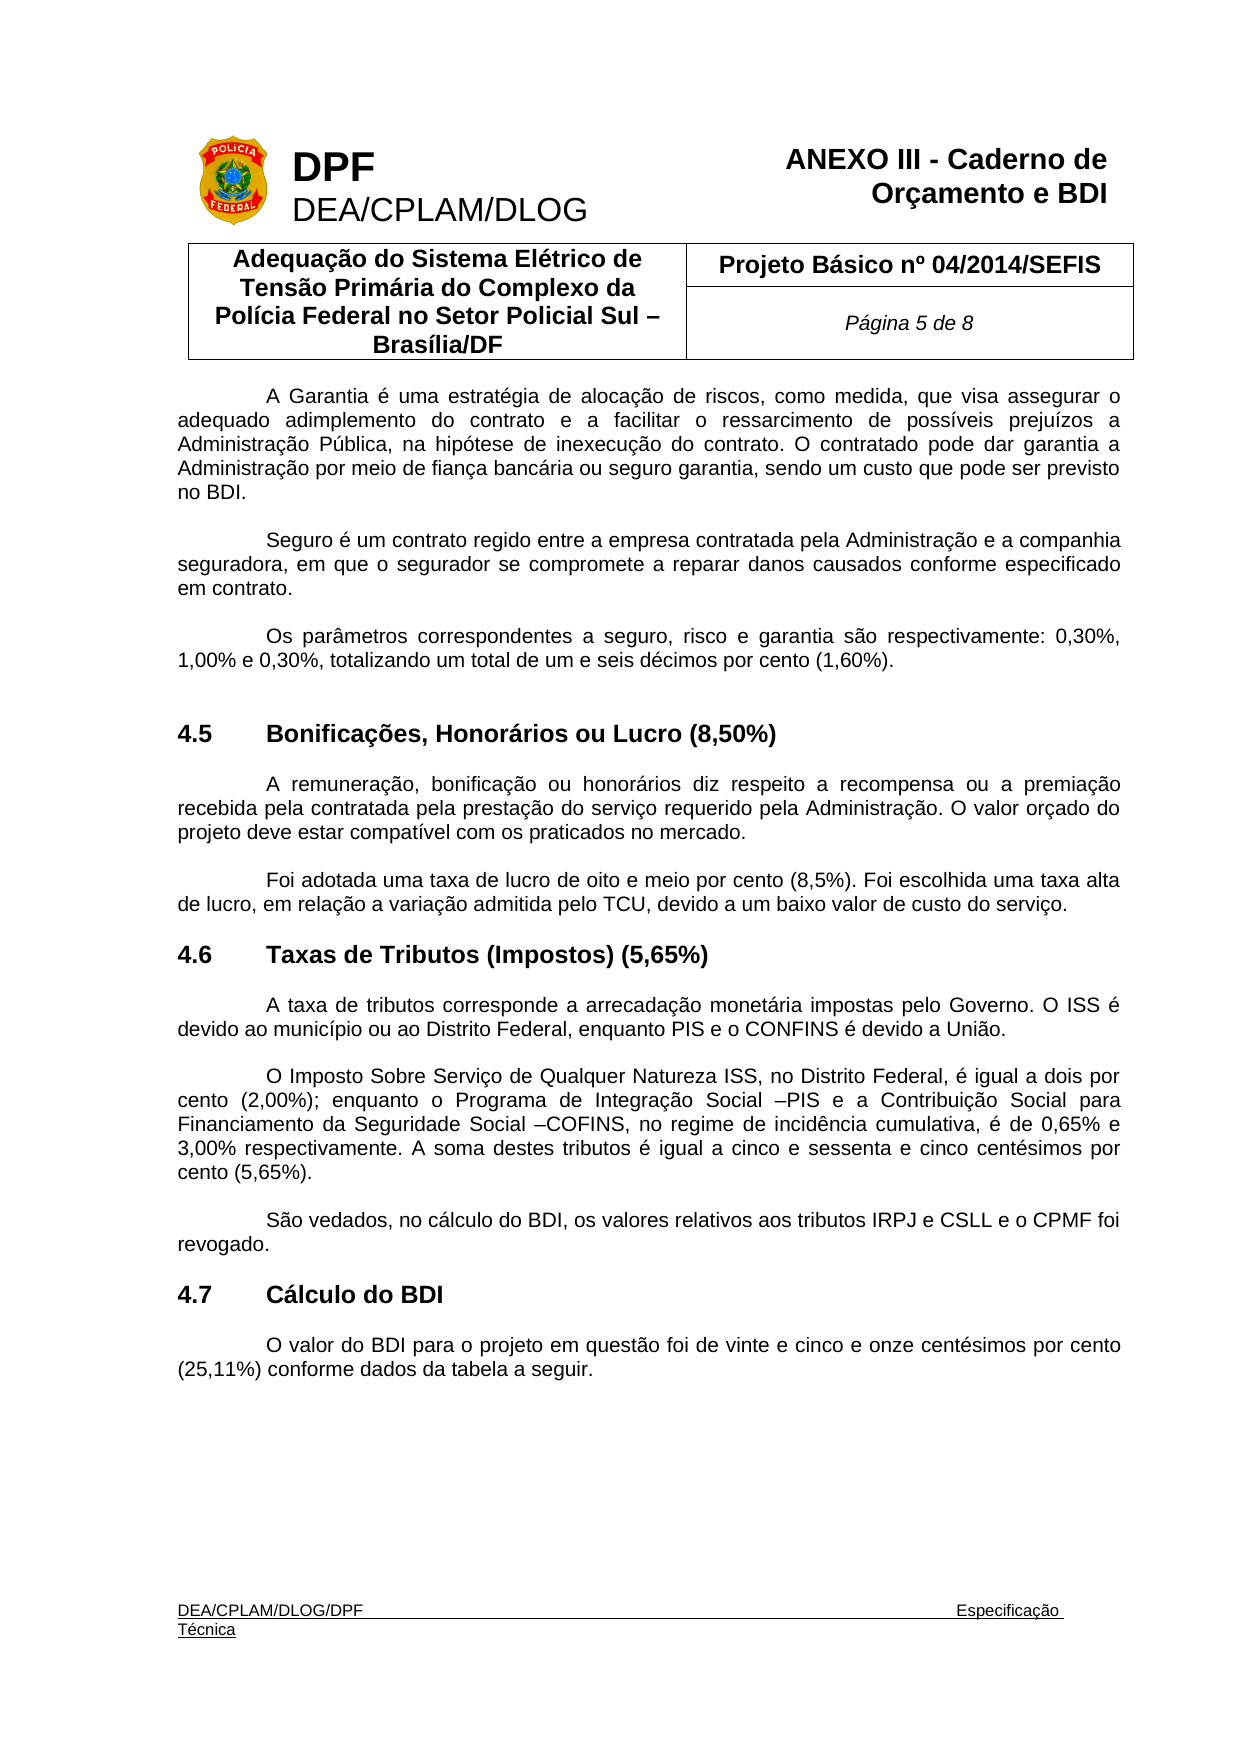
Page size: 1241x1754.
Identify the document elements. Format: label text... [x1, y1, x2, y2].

list Bonificações, Honorários ou Lucro (8,50%) [177, 719, 1122, 748]
text A taxa de tributos corresponde a arrecadação monetária impostas pelo Governo. O ISS é devido ao município ou ao Distrito Federal, enquanto PIS e o CONFINS é devido a União. [177, 992, 1122, 1040]
text Foi adotada uma taxa de lucro de oito e meio por cento (8,5%). Foi escolhida uma taxa alta de lucro, em relação a variação admitida pelo TCU, devido a um baixo valor de custo do serviço. [177, 868, 1122, 916]
text São vedados, no cálculo do BDI, os valores relativos aos tributos IRPJ e CSLL e o CPMF foi revogado. [177, 1208, 1122, 1256]
list Taxas de Tributos (Impostos) (5,65%) [177, 940, 1122, 968]
text O Imposto Sobre Serviço de Qualquer Natureza ISS, no Distrito Federal, é igual a dois por cento (2,00%); enquanto o Programa de Integração Social –PIS e a Contribuição Social para Financiamento da Seguridade Social –COFINS, no regime de incidência cumulativa, é de 0,65% e 3,00% respectivamente. A soma destes tributos é igual a cinco e sessenta e cinco centésimos por cento (5,65%). [177, 1064, 1122, 1184]
text A remuneração, bonificação ou honorários diz respeito a recompensa ou a premiação recebida pela contratada pela prestação do serviço requerido pela Administração. O valor orçado do projeto deve estar compatível com os praticados no mercado. [177, 772, 1122, 844]
text A Garantia é uma estratégia de alocação de riscos, como medida, que visa assegurar o adequado adimplemento do contrato e a facilitar o ressarcimento de possíveis prejuízos a Administração Pública, na hipótese de inexecução do contrato. O contratado pode dar garantia a Administração por meio de fiança bancária ou seguro garantia, sendo um custo que pode ser previsto no BDI. [177, 384, 1122, 504]
list Cálculo do BDI [177, 1280, 1122, 1309]
text Os parâmetros correspondentes a seguro, risco e garantia são respectivamente: 0,30%, 1,00% e 0,30%, totalizando um total de um e seis décimos por cento (1,60%). [177, 623, 1122, 671]
text Seguro é um contrato regido entre a empresa contratada pela Administração e a companhia seguradora, em que o segurador se compromete a reparar danos causados conforme especificado em contrato. [177, 528, 1122, 599]
text O valor do BDI para o projeto em questão foi de vinte e cinco e onze centésimos por cento (25,11%) conforme dados da tabela a seguir. [177, 1333, 1122, 1381]
picture [198, 133, 269, 226]
